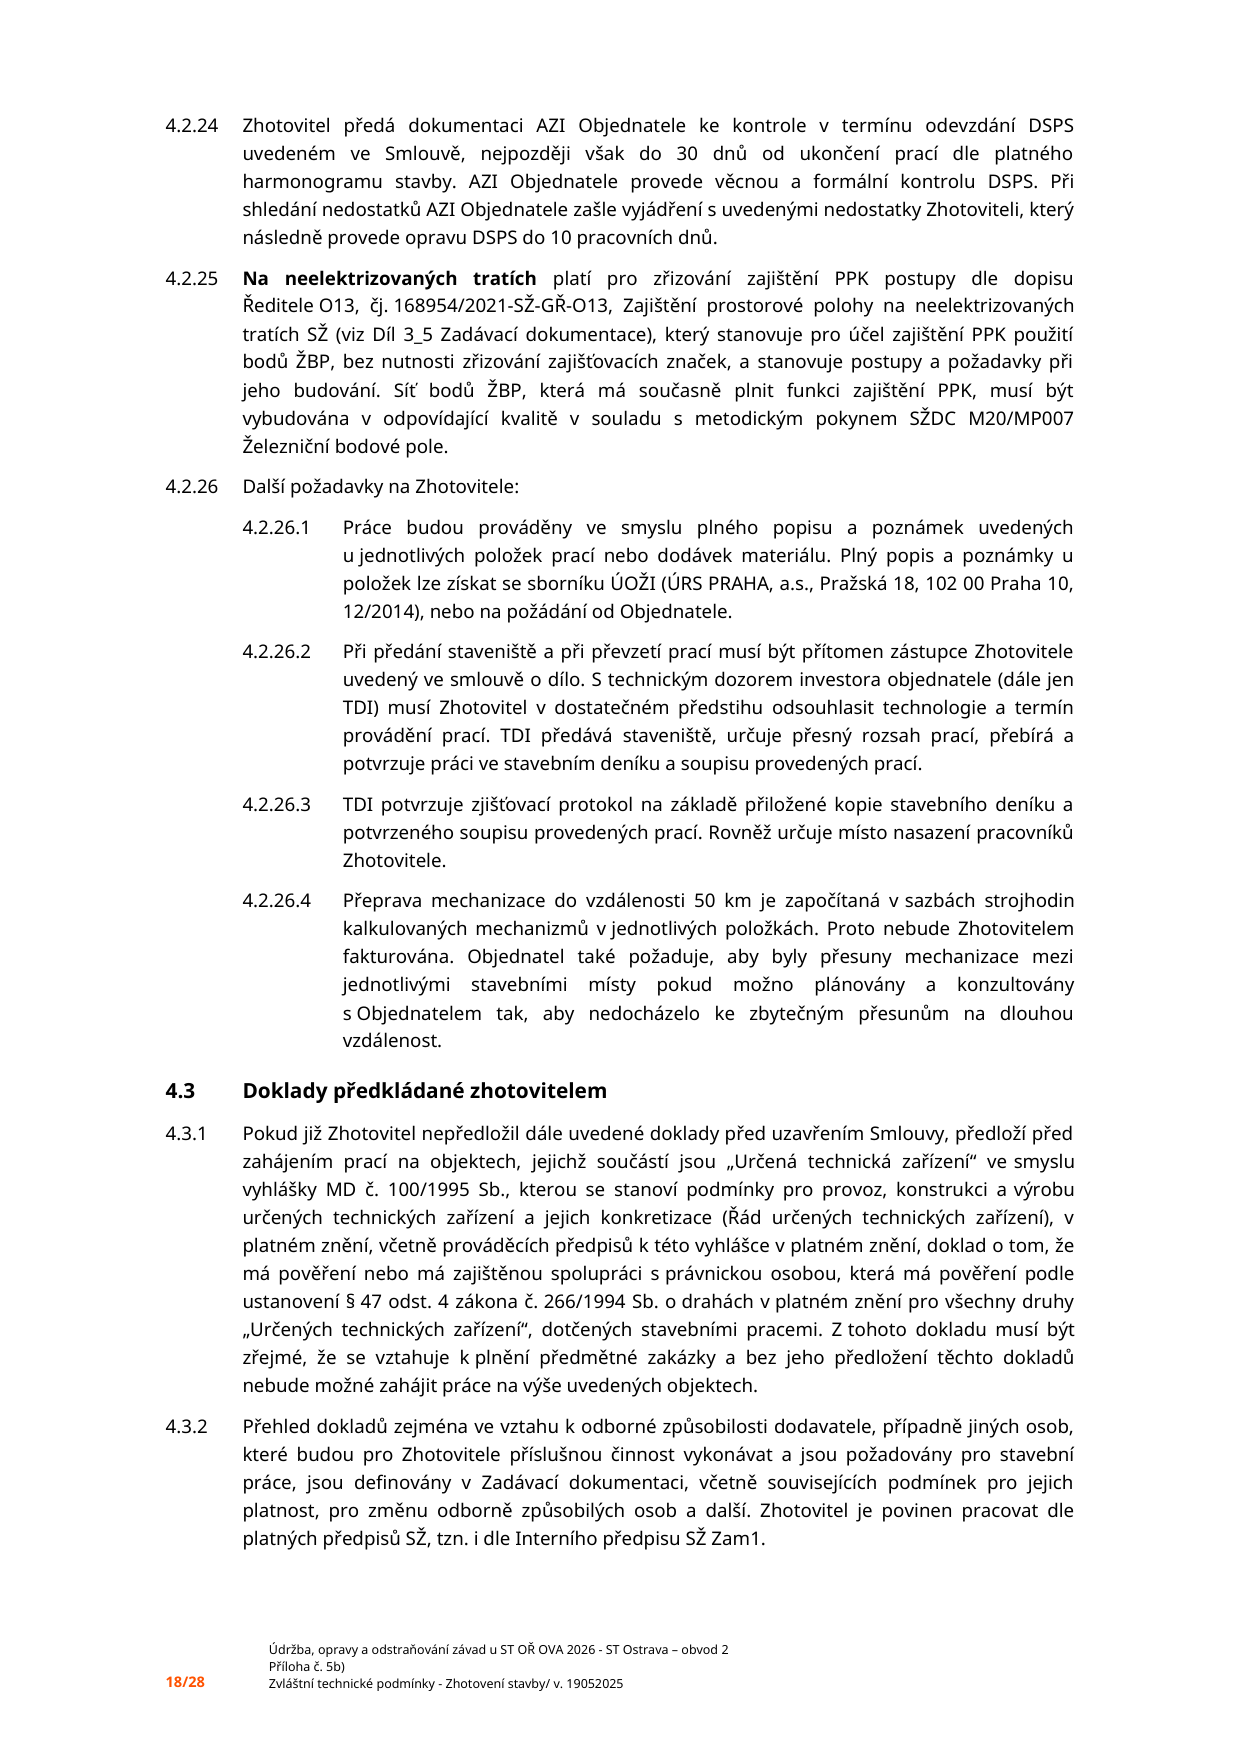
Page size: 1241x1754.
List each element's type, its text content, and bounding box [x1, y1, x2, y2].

text Práce budou prováděny ve smyslu plného popisu a poznámek uvedených u jednotlivých položek prací nebo dodávek materiálu. Plný popis a poznámky u položek lze získat se sborníku ÚOŽI (ÚRS PRAHA, a.s., Pražská 18, 102 00 Praha 10, 12/2014), nebo na požádání od Objednatele. [242, 514, 1075, 623]
text TDI potvrzuje zjišťovací protokol na základě přiložené kopie stavebního deníku a potvrzeného soupisu provedených prací. Rovněž určuje místo nasazení pracovníků Zhotovitele. [242, 791, 1075, 873]
text Přehled dokladů zejména ve vztahu k odborné způsobilosti dodavatele, případně jiných osob, které budou pro Zhotovitele příslušnou činnost vykonávat a jsou požadovány pro stavební práce, jsou definovány v Zadávací dokumentaci, včetně souvisejících podmínek pro jejich platnost, pro změnu odborně způsobilých osob a další. Zhotovitel je povinen pracovat dle platných předpisů SŽ, tzn. i dle Interního předpisu SŽ Zam1. [165, 1413, 1075, 1551]
text Při předání staveniště a při převzetí prací musí být přítomen zástupce Zhotovitele uvedený ve smlouvě o dílo. S technickým dozorem investora objednatele (dále jen TDI) musí Zhotovitel v dostatečném předstihu odsouhlasit technologie a termín provádění prací. TDI předává staveniště, určuje přesný rozsah prací, přebírá a potvrzuje práci ve stavebním deníku a soupisu provedených prací. [242, 638, 1075, 776]
text Doklady předkládané zhotovitelem [165, 1077, 1075, 1105]
text Na neelektrizovaných tratích platí pro zřizování zajištění PPK postupy dle dopisu Ředitele O13, čj. 168954/2021-SŽ-GŘ-O13, Zajištění prostorové polohy na neelektrizovaných tratích SŽ (viz Díl 3_5 Zadávací dokumentace), který stanovuje pro účel zajištění PPK použití bodů ŽBP, bez nutnosti zřizování zajišťovacích značek, a stanovuje postupy a požadavky při jeho budování. Síť bodů ŽBP, která má současně plnit funkci zajištění PPK, musí být vybudována v odpovídající kvalitě v souladu s metodickým pokynem SŽDC M20/MP007 Železniční bodové pole. [165, 265, 1075, 458]
text Zhotovitel předá dokumentaci AZI Objednatele ke kontrole v termínu odevzdání DSPS uvedeném ve Smlouvě, nejpozději však do 30 dnů od ukončení prací dle platného harmonogramu stavby. AZI Objednatele provede věcnou a formální kontrolu DSPS. Při shledání nedostatků AZI Objednatele zašle vyjádření s uvedenými nedostatky Zhotoviteli, který následně provede opravu DSPS do 10 pracovních dnů. [165, 112, 1075, 250]
text Pokud již Zhotovitel nepředložil dále uvedené doklady před uzavřením Smlouvy, předloží před zahájením prací na objektech, jejichž součástí jsou „Určená technická zařízení“ ve smyslu vyhlášky MD č. 100/1995 Sb., kterou se stanoví podmínky pro provoz, konstrukci a výrobu určených technických zařízení a jejich konkretizace (Řád určených technických zařízení), v platném znění, včetně prováděcích předpisů k této vyhlášce v platném znění, doklad o tom, že má pověření nebo má zajištěnou spolupráci s právnickou osobou, která má pověření podle ustanovení § 47 odst. 4 zákona č. 266/1994 Sb. o drahách v platném znění pro všechny druhy „Určených technických zařízení“, dotčených stavebními pracemi. Z tohoto dokladu musí být zřejmé, že se vztahuje k plnění předmětné zakázky a bez jeho předložení těchto dokladů nebude možné zahájit práce na výše uvedených objektech. [165, 1120, 1075, 1398]
text Další požadavky na Zhotovitele: [165, 473, 1075, 499]
text Přeprava mechanizace do vzdálenosti 50 km je započítaná v sazbách strojhodin kalkulovaných mechanizmů v jednotlivých položkách. Proto nebude Zhotovitelem fakturována. Objednatel také požaduje, aby byly přesuny mechanizace mezi jednotlivými stavebními místy pokud možno plánovány a konzultovány s Objednatelem tak, aby nedocházelo ke zbytečným přesunům na dlouhou vzdálenost. [242, 888, 1075, 1053]
